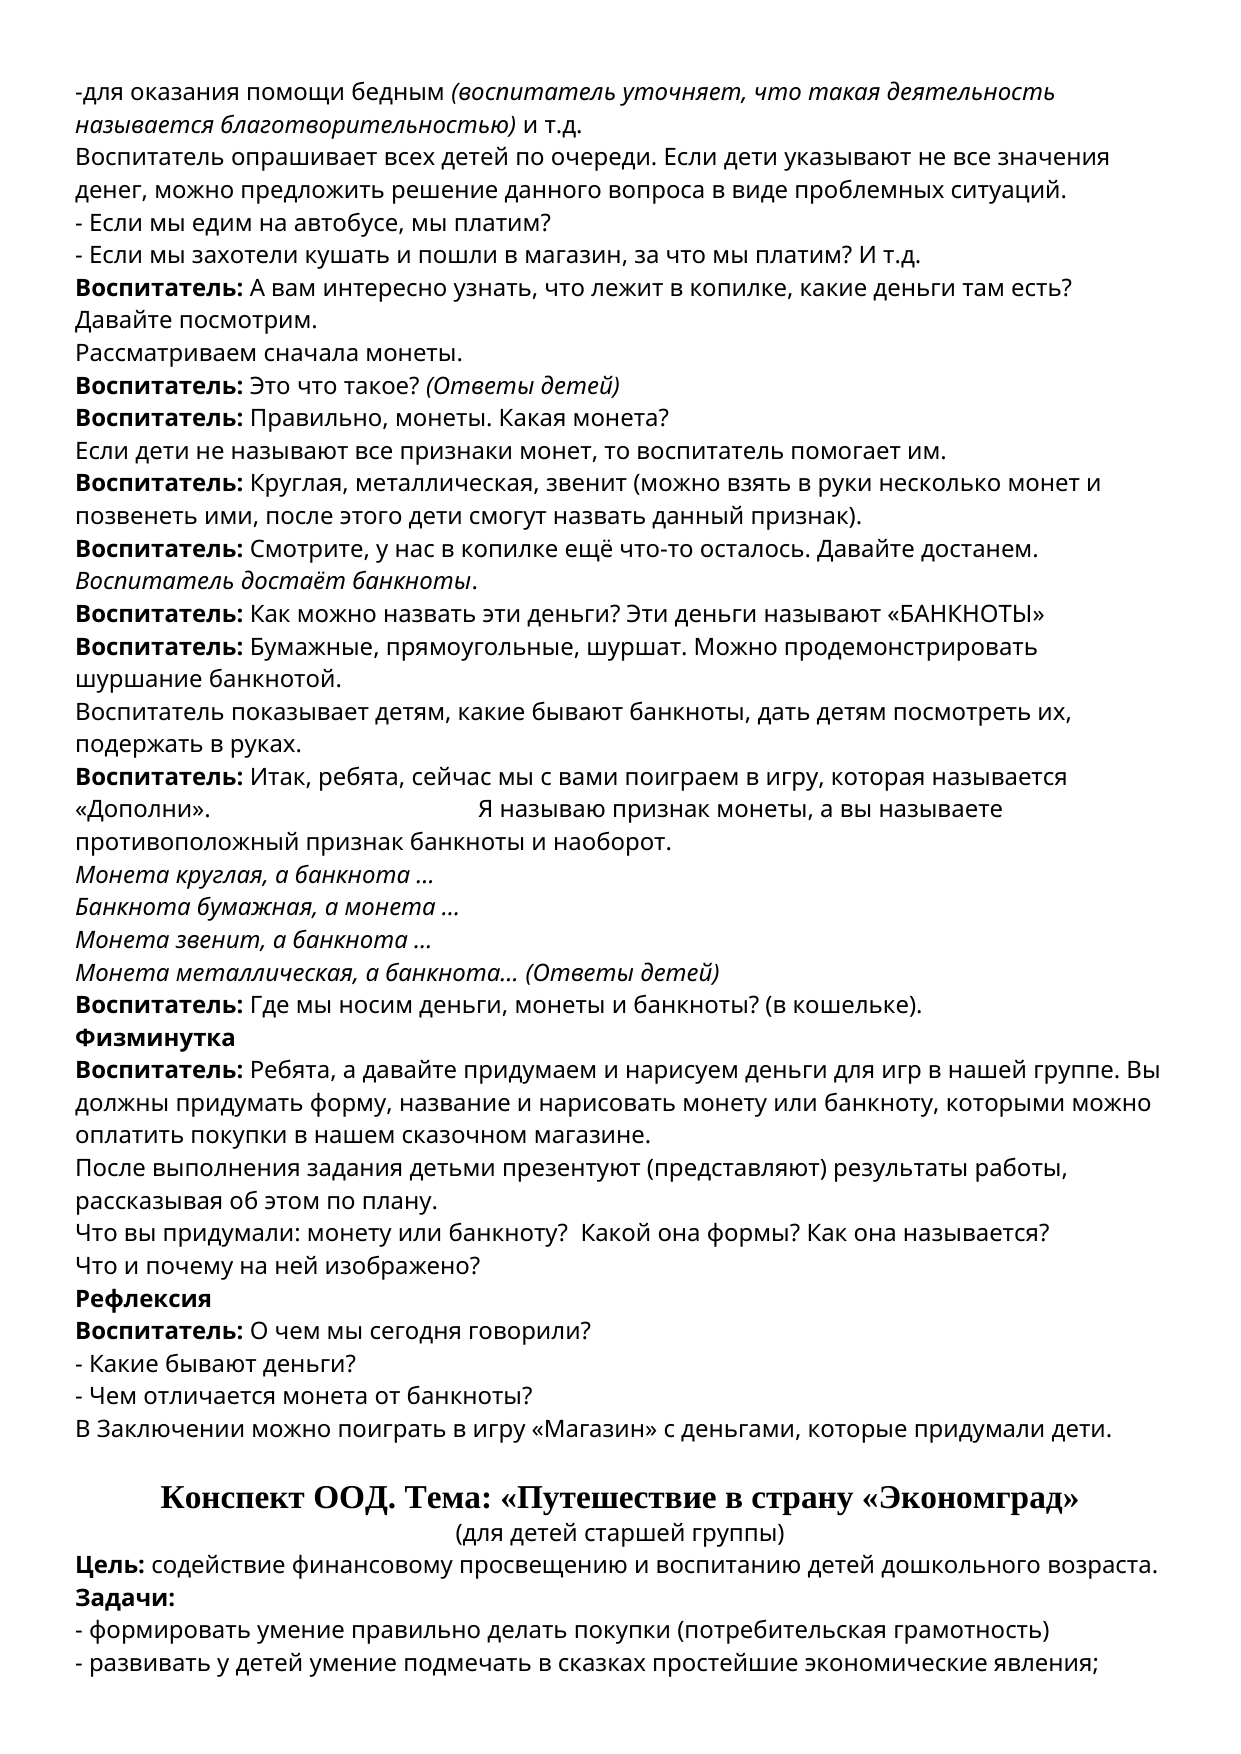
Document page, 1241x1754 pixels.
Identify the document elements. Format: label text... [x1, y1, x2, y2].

text Воспитатель достаёт банкноты. [75, 564, 1165, 597]
text -для оказания помощи бедным (воспитатель уточняет, что такая деятельность называется благотворительностью) и т.д. [75, 75, 1165, 140]
text - развивать у детей умение подмечать в сказках простейшие экономические явления; [75, 1646, 1165, 1678]
text Что и почему на ней изображено? [75, 1249, 1165, 1281]
text Рефлексия [75, 1281, 1165, 1314]
text - Какие бывают деньги? [75, 1347, 1165, 1379]
text Воспитатель показывает детям, какие бывают банкноты, дать детям посмотреть их, [75, 694, 1165, 727]
text подержать в руках. [75, 727, 1165, 760]
text Монета звенит, а банкнота … [75, 923, 1165, 955]
text (для детей старшей группы) [75, 1515, 1165, 1548]
text - Если мы едим на автобусе, мы платим? [75, 205, 1165, 238]
text Воспитатель: Правильно, монеты. Какая монета? [75, 401, 1165, 434]
text Воспитатель: Это что такое? (Ответы детей) [75, 368, 1165, 401]
text Воспитатель: Где мы носим деньги, монеты и банкноты? (в кошельке). [75, 988, 1165, 1021]
text Монета круглая, а банкнота … [75, 857, 1165, 890]
text Монета металлическая, а банкнота… (Ответы детей) [75, 955, 1165, 988]
text Воспитатель: Как можно назвать эти деньги? Эти деньги называют «БАНКНОТЫ» [75, 597, 1165, 629]
text Банкнота бумажная, а монета … [75, 890, 1165, 923]
text Конспект ООД. Тема: «Путешествие в страну «Экономград» [75, 1477, 1165, 1515]
text Воспитатель: Круглая, металлическая, звенит (можно взять в руки несколько монет и позвенеть ими, после этого дети смогут назвать данный признак). [75, 466, 1165, 531]
text Воспитатель: Ребята, а давайте придумаем и нарисуем деньги для игр в нашей группе. Вы должны придумать форму, название и нарисовать монету или банкноту, которыми можно оплатить покупки в нашем сказочном магазине. [75, 1053, 1165, 1151]
text Если дети не называют все признаки монет, то воспитатель помогает им. [75, 434, 1165, 466]
text Воспитатель опрашивает всех детей по очереди. Если дети указывают не все значения денег, можно предложить решение данного вопроса в виде проблемных ситуаций. [75, 140, 1165, 205]
text Цель: содействие финансовому просвещению и воспитанию детей дошкольного возраста. [75, 1548, 1165, 1581]
text Рассматриваем сначала монеты. [75, 336, 1165, 368]
text После выполнения задания детьми презентуют (представляют) результаты работы, рассказывая об этом по плану. [75, 1151, 1165, 1216]
text - Чем отличается монета от банкноты? [75, 1379, 1165, 1412]
text Воспитатель: А вам интересно узнать, что лежит в копилке, какие деньги там есть? [75, 271, 1165, 303]
text Воспитатель: О чем мы сегодня говорили? [75, 1314, 1165, 1347]
text Воспитатель: Смотрите, у нас в копилке ещё что-то осталось. Давайте достанем. [75, 531, 1165, 564]
text - Если мы захотели кушать и пошли в магазин, за что мы платим? И т.д. [75, 238, 1165, 271]
text Физминутка [75, 1021, 1165, 1053]
text - формировать умение правильно делать покупки (потребительская грамотность) [75, 1613, 1165, 1646]
text Что вы придумали: монету или банкноту? Какой она формы? Как она называется? [75, 1216, 1165, 1249]
text Задачи: [75, 1581, 1165, 1613]
text Воспитатель: Бумажные, прямоугольные, шуршат. Можно продемонстрировать шуршание банкнотой. [75, 629, 1165, 694]
text Давайте посмотрим. [75, 303, 1165, 336]
text Воспитатель: Итак, ребята, сейчас мы с вами поиграем в игру, которая называется «Дополни». Я называю признак монеты, а вы называете противоположный признак банкноты и наоборот. [75, 760, 1165, 857]
text В Заключении можно поиграть в игру «Магазин» с деньгами, которые придумали дети. [75, 1412, 1165, 1444]
